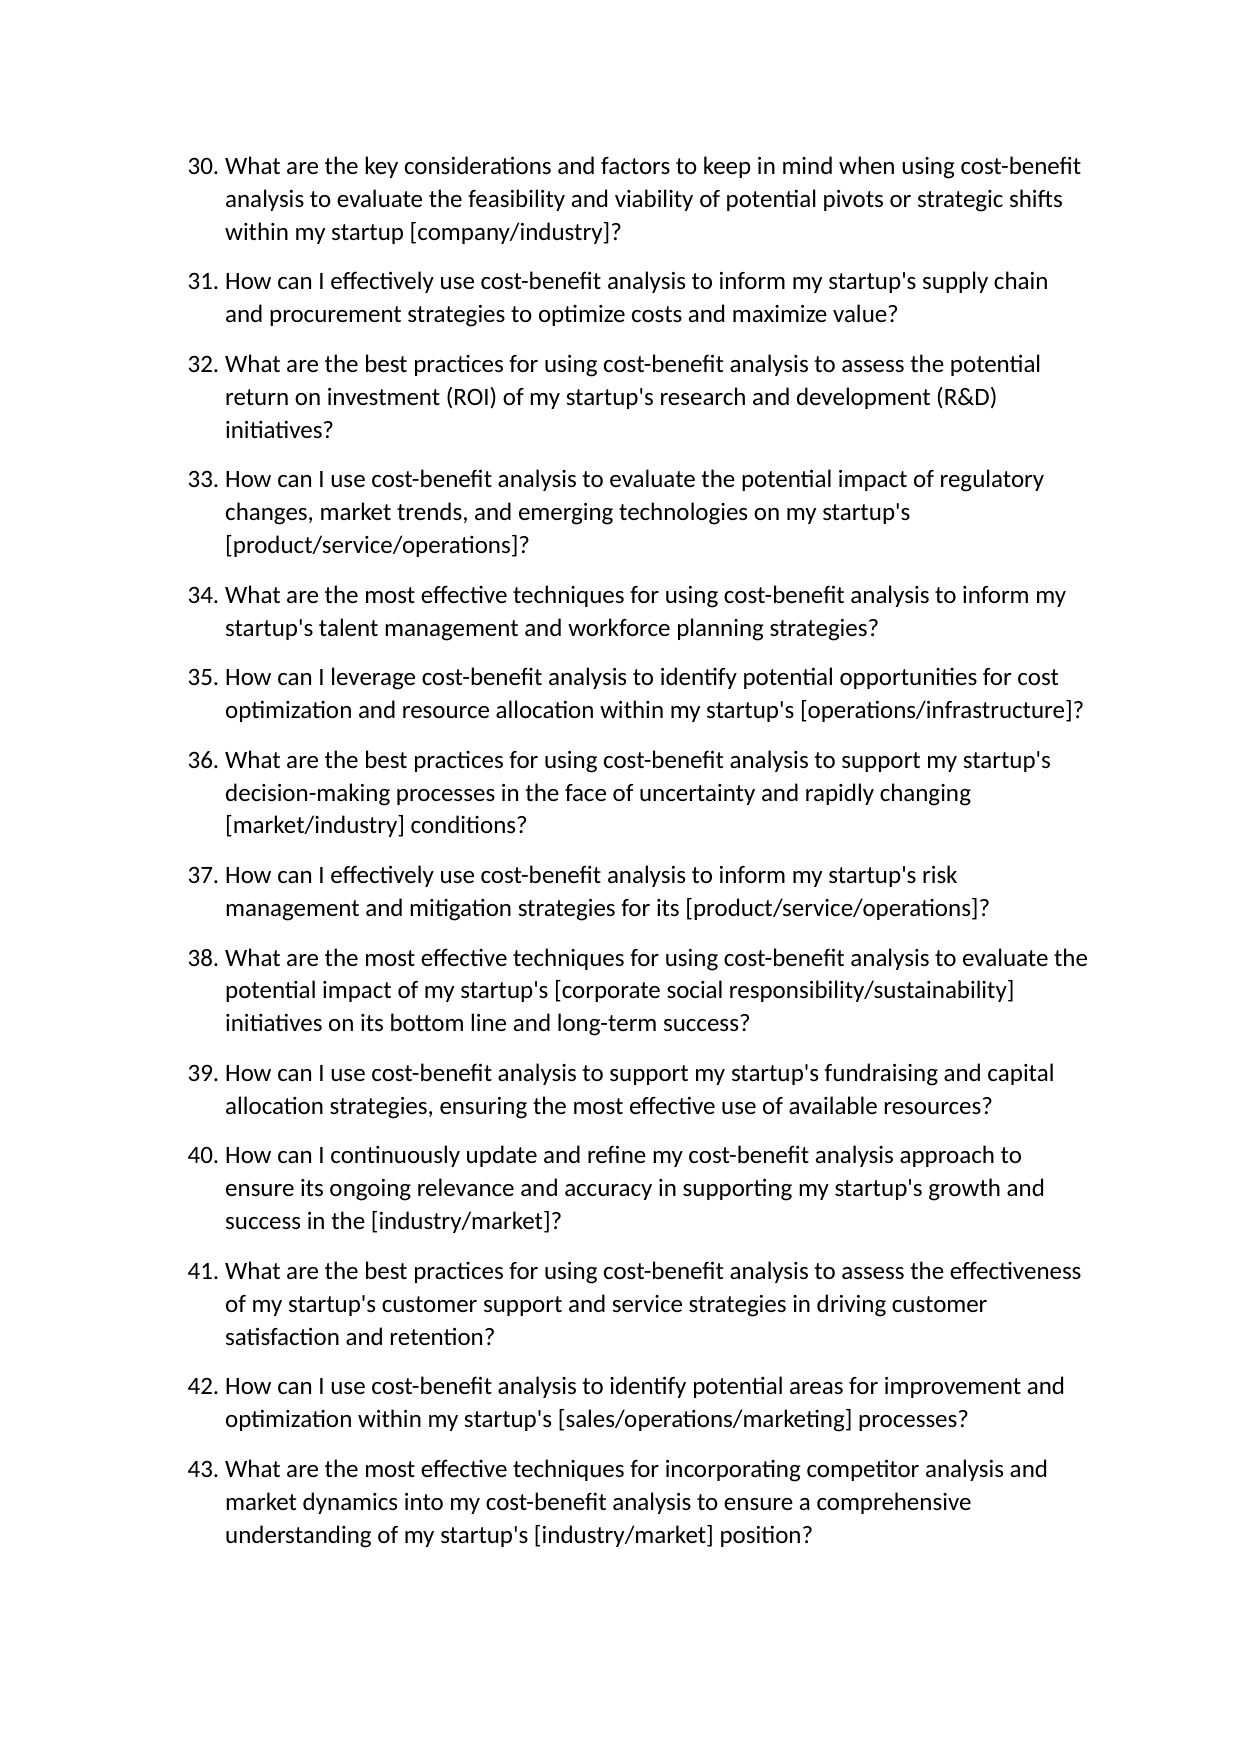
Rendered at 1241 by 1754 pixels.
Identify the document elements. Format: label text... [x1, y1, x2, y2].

list What are the most effective techniques for using cost-benefit analysis to evaluate the potential impact of my startup's [corporate social responsibility/sustainability] initiatives on its bottom line and long-term success? [187, 942, 1090, 1038]
list How can I continuously update and refine my cost-benefit analysis approach to ensure its ongoing relevance and accuracy in supporting my startup's growth and success in the [industry/market]? [187, 1139, 1090, 1236]
list What are the key considerations and factors to keep in mind when using cost-benefit analysis to evaluate the feasibility and viability of potential pivots or strategic shifts within my startup [company/industry]? [187, 150, 1090, 246]
list How can I effectively use cost-benefit analysis to inform my startup's risk management and mitigation strategies for its [product/service/operations]? [187, 859, 1090, 923]
list How can I use cost-benefit analysis to support my startup's fundraising and capital allocation strategies, ensuring the most effective use of available resources? [187, 1057, 1090, 1121]
list What are the best practices for using cost-benefit analysis to support my startup's decision-making processes in the face of uncertainty and rapidly changing [market/industry] conditions? [187, 744, 1090, 840]
list How can I leverage cost-benefit analysis to identify potential opportunities for cost optimization and resource allocation within my startup's [operations/infrastructure]? [187, 661, 1090, 725]
list How can I effectively use cost-benefit analysis to inform my startup's supply chain and procurement strategies to optimize costs and maximize value? [187, 265, 1090, 329]
list How can I use cost-benefit analysis to identify potential areas for improvement and optimization within my startup's [sales/operations/marketing] processes? [187, 1370, 1090, 1434]
list What are the best practices for using cost-benefit analysis to assess the potential return on investment (ROI) of my startup's research and development (R&D) initiatives? [187, 348, 1090, 444]
list What are the best practices for using cost-benefit analysis to assess the effectiveness of my startup's customer support and service strategies in driving customer satisfaction and retention? [187, 1255, 1090, 1351]
list What are the most effective techniques for incorporating competitor analysis and market dynamics into my cost-benefit analysis to ensure a comprehensive understanding of my startup's [industry/market] position? [187, 1453, 1090, 1549]
list What are the most effective techniques for using cost-benefit analysis to inform my startup's talent management and workforce planning strategies? [187, 579, 1090, 642]
list How can I use cost-benefit analysis to evaluate the potential impact of regulatory changes, market trends, and emerging technologies on my startup's [product/service/operations]? [187, 463, 1090, 560]
